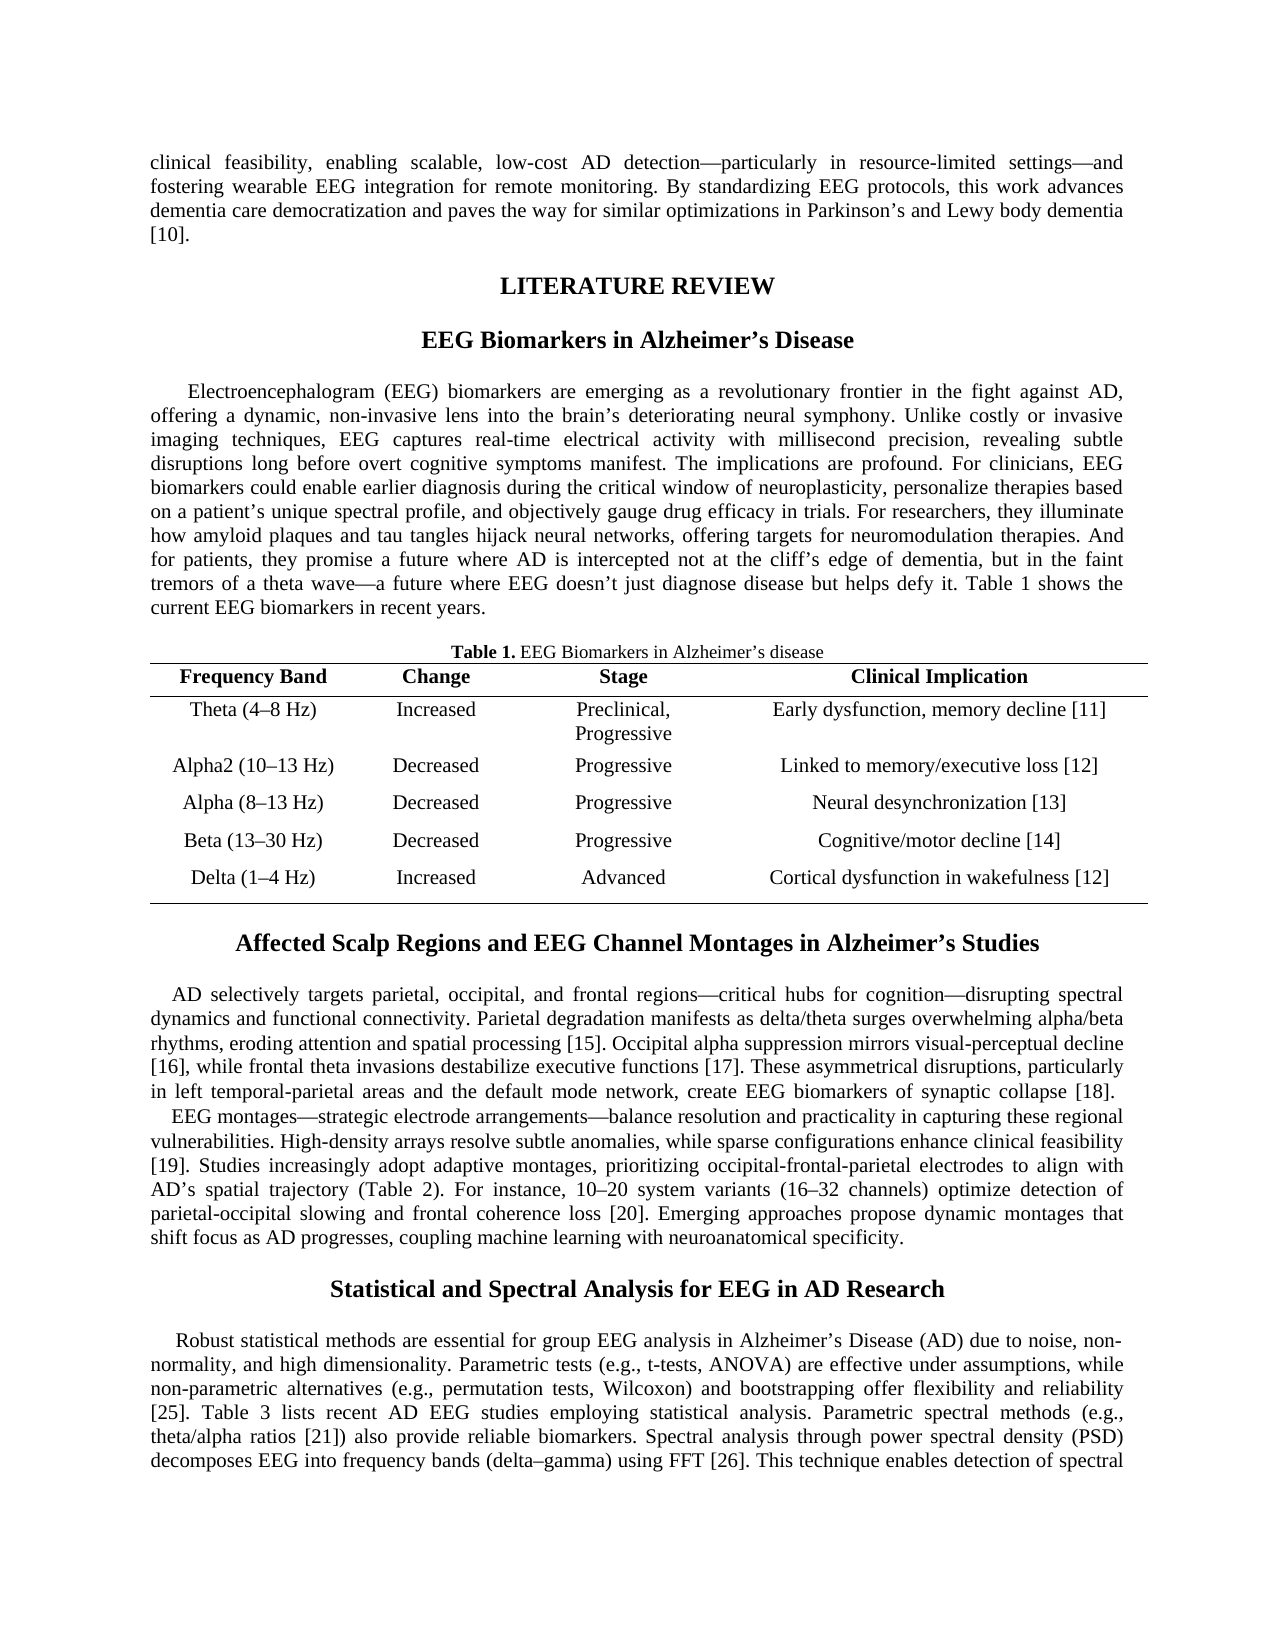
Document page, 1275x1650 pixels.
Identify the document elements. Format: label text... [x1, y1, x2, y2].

table_cell Preclinical, Progressive [516, 697, 731, 752]
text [150, 150, 1125, 246]
table_cell Beta (13–30 Hz) [150, 828, 356, 865]
table_cell Cognitive/motor decline [14] [731, 828, 1147, 865]
table_cell Alpha2 (10–13 Hz) [150, 753, 356, 790]
text AD selectively targets parietal, occipital, and frontal regions—critical hubs for cognition—disrupting spectral dynamics and functional connectivity. Parietal degradation manifests as delta/theta surges overwhelming alpha/beta rhythms, eroding attention and spatial processing [15]. Occipital alpha suppression mirrors visual-perceptual decline [16], while frontal theta invasions destabilize executive functions [17]. These asymmetrical disruptions, particularly in left temporal-parietal areas and the default mode network, create EEG biomarkers of synaptic collapse [18]. EEG montages—strategic electrode arrangements—balance resolution and practicality in capturing these regional vulnerabilities. High-density arrays resolve subtle anomalies, while sparse configurations enhance clinical feasibility [19]. Studies increasingly adopt adaptive montages, prioritizing occipital-frontal-parietal electrodes to align with AD’s spatial trajectory (Table 2). For instance, 10–20 system variants (16–32 channels) optimize detection of parietal-occipital slowing and frontal coherence loss [20]. Emerging approaches propose dynamic montages that shift focus as AD progresses, coupling machine learning with neuroanatomical specificity. [150, 982, 1125, 1249]
table_cell Progressive [516, 828, 731, 865]
table_cell Progressive [516, 790, 731, 827]
table_cell Cortical dysfunction in wakefulness [12] [731, 865, 1147, 902]
table_header Change [356, 664, 516, 696]
text Affected Scalp Regions and EEG Channel Montages in Alzheimer’s Studies [150, 928, 1125, 957]
text LITERATURE REVIEW [150, 271, 1125, 300]
table_cell Progressive [516, 753, 731, 790]
table_cell Decreased [356, 828, 516, 865]
table_cell Decreased [356, 753, 516, 790]
text Table 1. EEG Biomarkers in Alzheimer’s disease [150, 641, 1125, 662]
table_cell Linked to memory/executive loss [12] [731, 753, 1147, 790]
table_cell Increased [356, 697, 516, 752]
text EEG Biomarkers in Alzheimer’s Disease [150, 325, 1125, 354]
table_header Clinical Implication [731, 664, 1147, 696]
table_cell Delta (1–4 Hz) [150, 865, 356, 902]
table_cell Decreased [356, 790, 516, 827]
table_cell Advanced [516, 865, 731, 902]
table_cell Theta (4–8 Hz) [150, 697, 356, 752]
table_cell Neural desynchronization [13] [731, 790, 1147, 827]
text Statistical and Spectral Analysis for EEG in AD Research [150, 1274, 1125, 1303]
table_cell Increased [356, 865, 516, 902]
table_cell Early dysfunction, memory decline [11] [731, 697, 1147, 752]
table_header Frequency Band [150, 664, 356, 696]
text Electroencephalogram (EEG) biomarkers are emerging as a revolutionary frontier in the fight against AD, offering a dynamic, non-invasive lens into the brain’s deteriorating neural symphony. Unlike costly or invasive imaging techniques, EEG captures real-time electrical activity with millisecond precision, revealing subtle disruptions long before overt cognitive symptoms manifest. The implications are profound. For clinicians, EEG biomarkers could enable earlier diagnosis during the critical window of neuroplasticity, personalize therapies based on a patient’s unique spectral profile, and objectively gauge drug efficacy in trials. For researchers, they illuminate how amyloid plaques and tau tangles hijack neural networks, offering targets for neuromodulation therapies. And for patients, they promise a future where AD is intercepted not at the cliff’s edge of dementia, but in the faint tremors of a theta wave—a future where EEG doesn’t just diagnose disease but helps defy it. Table 1 shows the current EEG biomarkers in recent years. [150, 379, 1125, 619]
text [150, 1328, 1125, 1472]
table_cell Alpha (8–13 Hz) [150, 790, 356, 827]
table_header Stage [516, 664, 731, 696]
